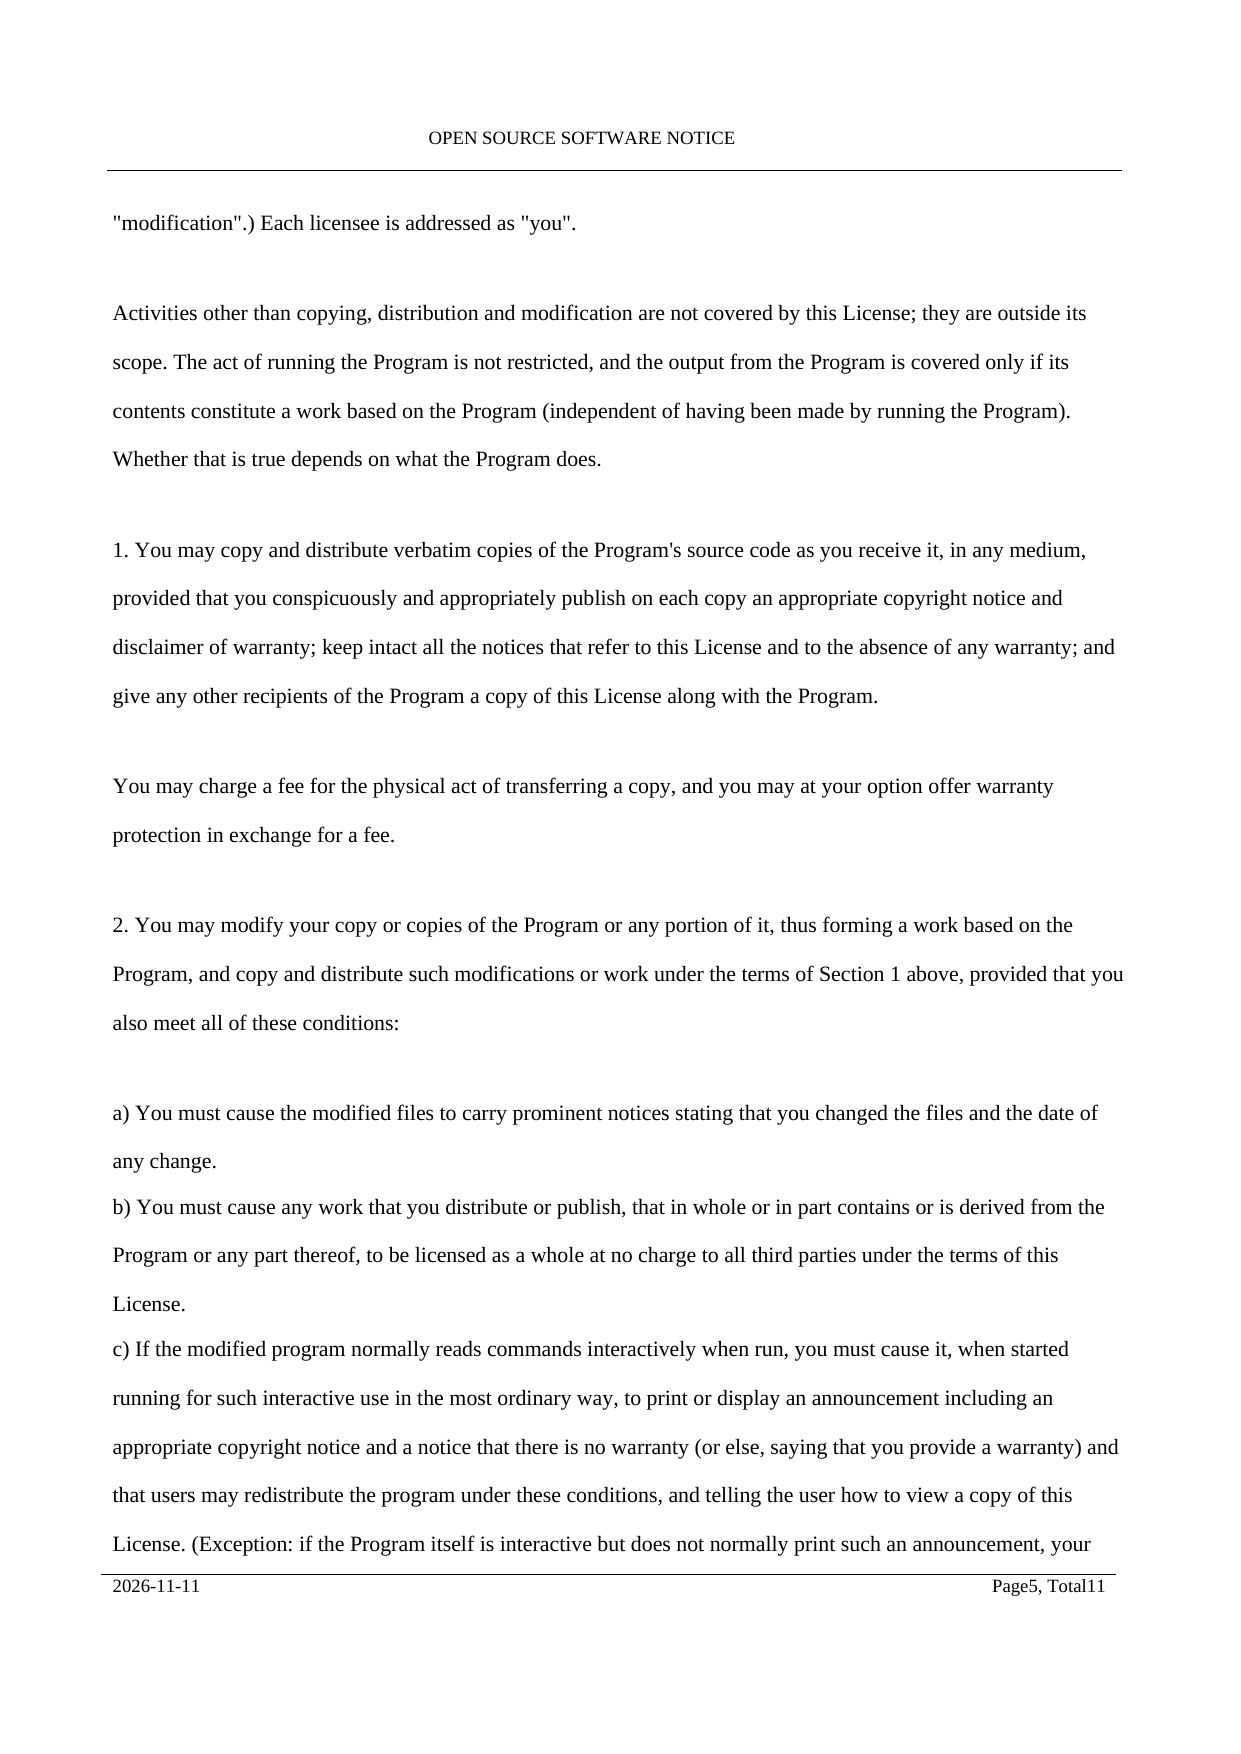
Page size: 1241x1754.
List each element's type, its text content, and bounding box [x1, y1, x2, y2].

text Activities other than copying, distribution and modification are not covered by this License; they are outside its scope. The act of running the Program is not restricted, and the output from the Program is covered only if its contents constitute a work based on the Program (independent of having been made by running the Program). Whether that is true depends on what the Program does. [112, 297, 1128, 475]
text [112, 1333, 1128, 1560]
text 1. You may copy and distribute verbatim copies of the Program's source code as you receive it, in any medium, provided that you conspicuously and appropriately publish on each copy an appropriate copyright notice and disclaimer of warranty; keep intact all the notices that refer to this License and to the absence of any warranty; and give any other recipients of the Program a copy of this License along with the Program. [112, 533, 1128, 712]
text You may charge a fee for the physical act of transferring a copy, and you may at your option offer warranty protection in exchange for a fee. [112, 769, 1128, 851]
text b) You must cause any work that you distribute or publish, that in whole or in part contains or is derived from the Program or any part thereof, to be licensed as a whole at no charge to all third parties under the terms of this License. [112, 1190, 1128, 1320]
text a) You must cause the modified files to carry prominent notices stating that you changed the files and the date of any change. [112, 1096, 1128, 1177]
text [112, 206, 1128, 239]
text 2. You may modify your copy or copies of the Program or any portion of it, thus forming a work based on the Program, and copy and distribute such modifications or work under the terms of Section 1 above, provided that you also meet all of these conditions: [112, 908, 1128, 1038]
